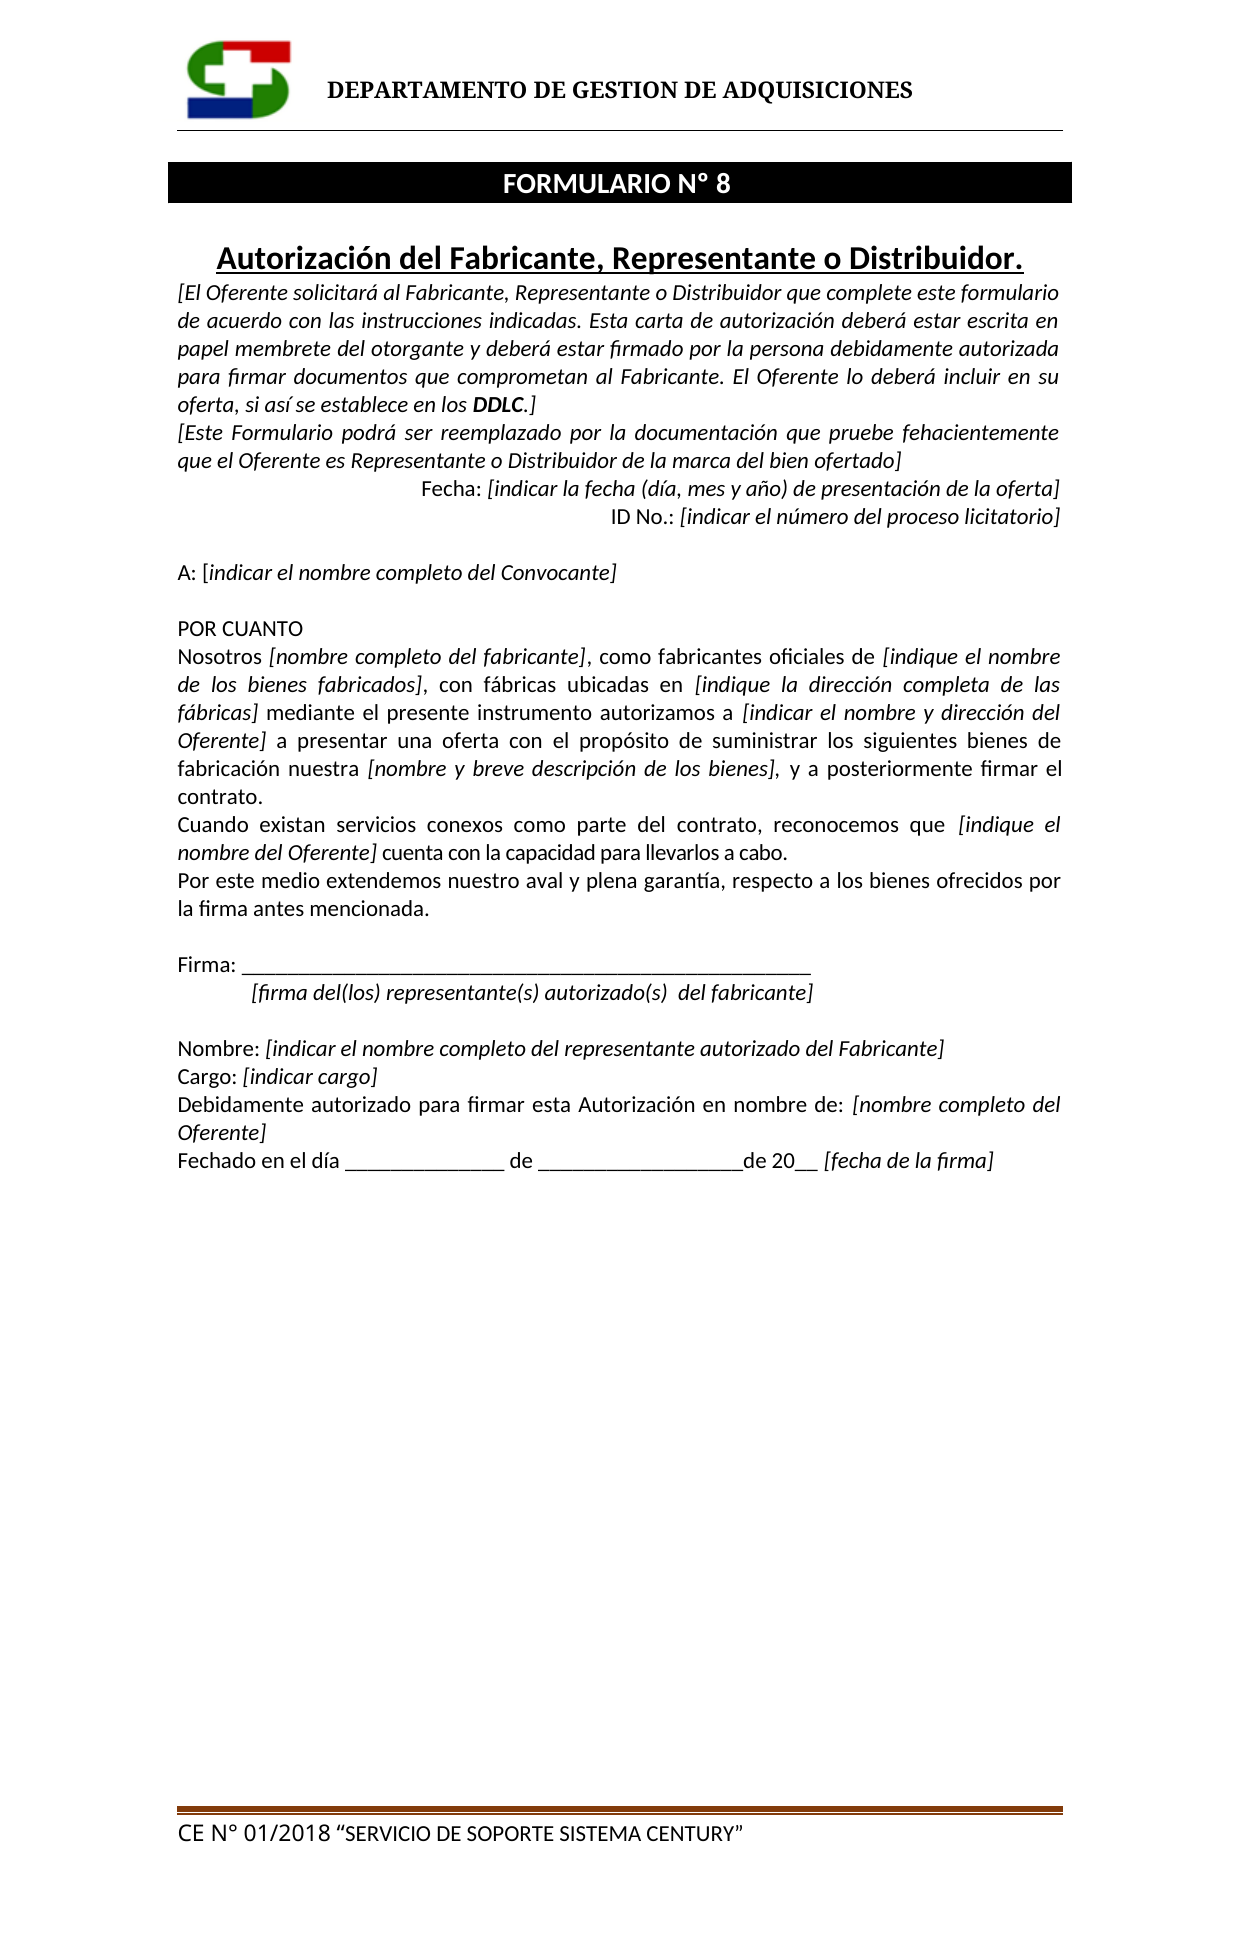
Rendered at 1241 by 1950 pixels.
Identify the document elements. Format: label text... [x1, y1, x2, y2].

list Cargo: [indicar cargo] [177, 1062, 1063, 1090]
list Por este medio extendemos nuestro aval y plena garantía, respecto a los bienes ofrecidos por la firma antes mencionada. [177, 866, 1063, 922]
list Nosotros [nombre completo del fabricante], como fabricantes oficiales de [indique el nombre de los bienes fabricados], con fábricas ubicadas en [indique la dirección completa de las fábricas] mediante el presente instrumento autorizamos a [indicar el nombre y dirección del Oferente] a presentar una oferta con el propósito de suministrar los siguientes bienes de fabricación nuestra [nombre y breve descripción de los bienes], y a posteriormente firmar el contrato. [177, 642, 1063, 810]
text A: [indicar el nombre completo del Convocante] [177, 558, 1063, 586]
list [firma del(los) representante(s) autorizado(s) del fabricante] [177, 978, 1063, 1006]
list Cuando existan servicios conexos como parte del contrato, reconocemos que [indique el nombre del Oferente] cuenta con la capacidad para llevarlos a cabo. [177, 810, 1063, 866]
text Fechado en el día ______________ de __________________de 20__ [fecha de la firma] [177, 1146, 1063, 1174]
text [El Oferente solicitará al Fabricante, Representante o Distribuidor que complete este formulario de acuerdo con las instrucciones indicadas. Esta carta de autorización deberá estar escrita en papel membrete del otorgante y deberá estar firmado por la persona debidamente autorizada para firmar documentos que comprometan al Fabricante. El Oferente lo deberá incluir en su oferta, si así se establece en los DDLC.] [177, 278, 1063, 418]
list POR CUANTO [177, 614, 1063, 642]
picture [161, 17, 317, 139]
text Fecha: [indicar la fecha (día, mes y año) de presentación de la oferta] [177, 474, 1063, 502]
text [Este Formulario podrá ser reemplazado por la documentación que pruebe fehacientemente que el Oferente es Representante o Distribuidor de la marca del bien ofertado] [177, 418, 1063, 474]
text ID No.: [indicar el número del proceso licitatorio] [177, 502, 1063, 530]
text Autorización del Fabricante, Representante o Distribuidor. [177, 237, 1063, 278]
text Firma: __________________________________________________ [177, 950, 1063, 978]
text FORMULARIO Nº 8 [169, 163, 1071, 202]
list Debidamente autorizado para firmar esta Autorización en nombre de: [nombre completo del Oferente] [177, 1090, 1063, 1146]
list Nombre: [indicar el nombre completo del representante autorizado del Fabricante] [177, 1034, 1063, 1062]
